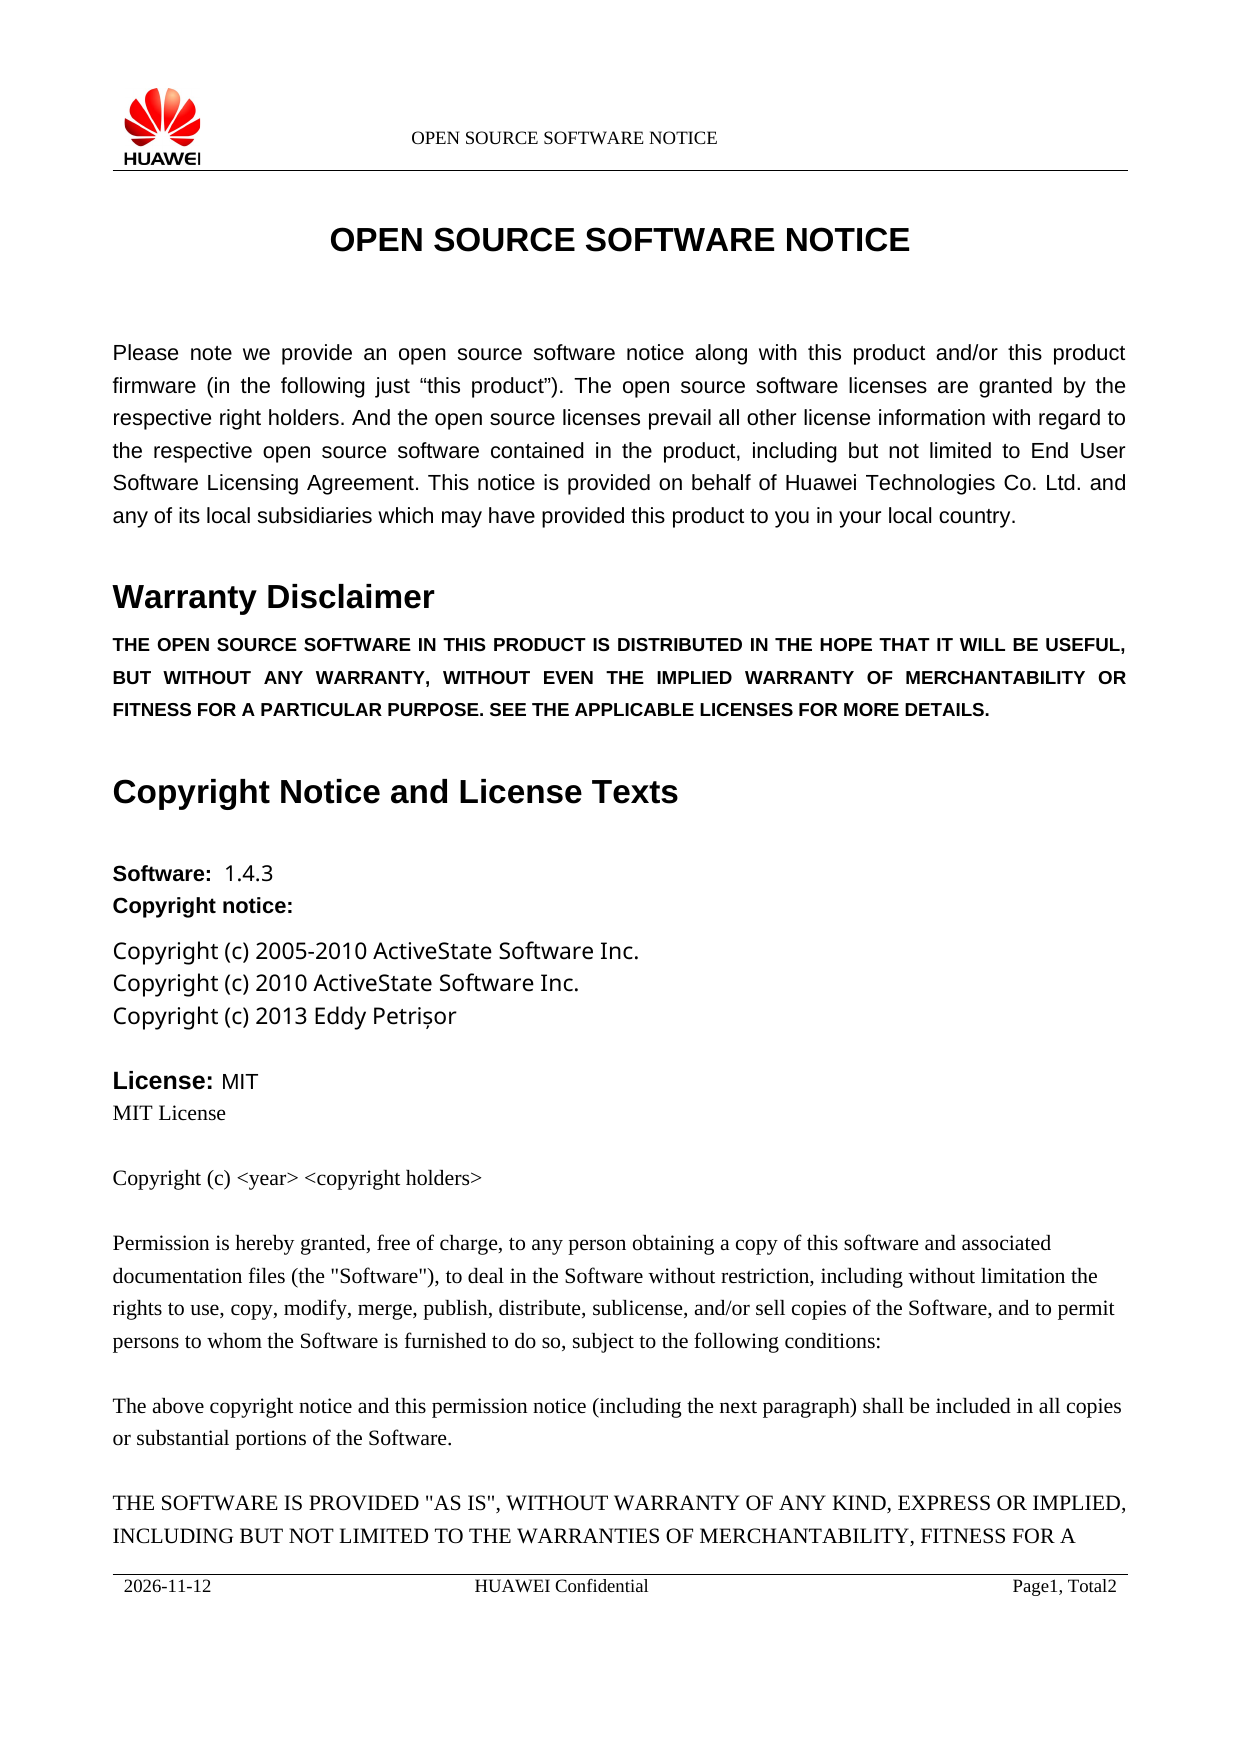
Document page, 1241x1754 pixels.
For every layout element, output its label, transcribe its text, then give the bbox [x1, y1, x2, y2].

text The open source software in this product is distributed in the hope that it will be useful, but WITHOUT ANY WARRANTY, without even the implied warranty of MERCHANTABILITY or FITNESS FOR A PARTICULAR PURPOSE. See the applicable licenses for more details. [112, 629, 1128, 726]
text Copyright Notice and License Texts [112, 759, 1128, 824]
text OPEN SOURCE SOFTWARE NOTICE [112, 206, 1128, 271]
text License: MIT [112, 1064, 1128, 1096]
text Copyright (c) 2005-2010 ActiveState Software Inc. Copyright (c) 2010 ActiveState Software Inc. Copyright (c) 2013 Eddy Petrișor [112, 934, 1128, 1064]
text Warranty Disclaimer [112, 564, 1128, 629]
text Please note we provide an open source software notice along with this product and/or this product firmware (in the following just “this product”). The open source software licenses are granted by the respective right holders. And the open source licenses prevail all other license information with regard to the respective open source software contained in the product, including but not limited to End User Software Licensing Agreement. This notice is provided on behalf of Huawei Technologies Co. Ltd. and any of its local subsidiaries which may have provided this product to you in your local country. [112, 336, 1128, 531]
title Software: 1.4.3 [112, 856, 1128, 889]
text Copyright notice: [112, 889, 1128, 921]
picture [124, 88, 201, 165]
